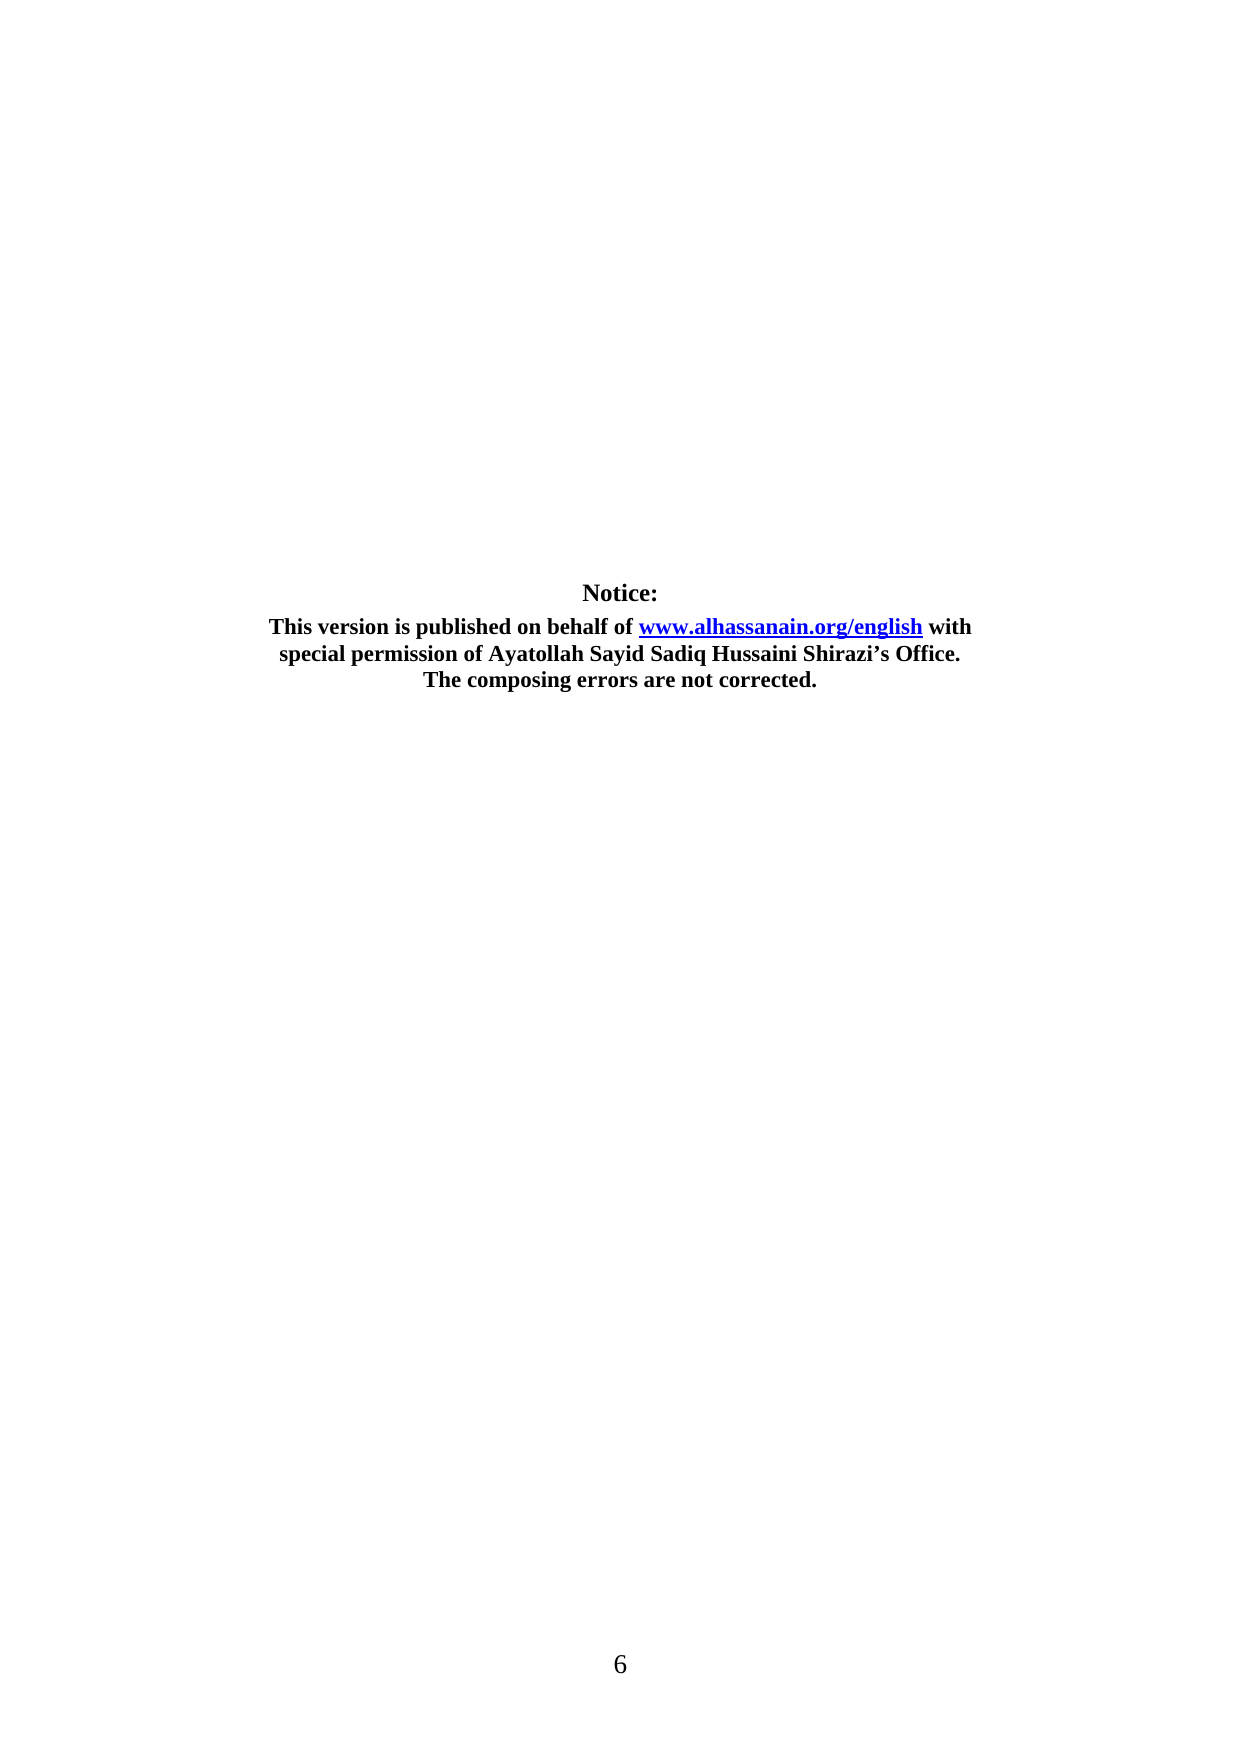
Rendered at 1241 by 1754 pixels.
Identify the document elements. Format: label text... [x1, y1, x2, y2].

text Notice: [236, 578, 1004, 607]
text The composing errors are not corrected. [236, 666, 1004, 692]
text This version is published on behalf of www.alhassanain.org/english with special permission of Ayatollah Sayid Sadiq Hussaini Shirazi’s Office. [236, 613, 1004, 666]
